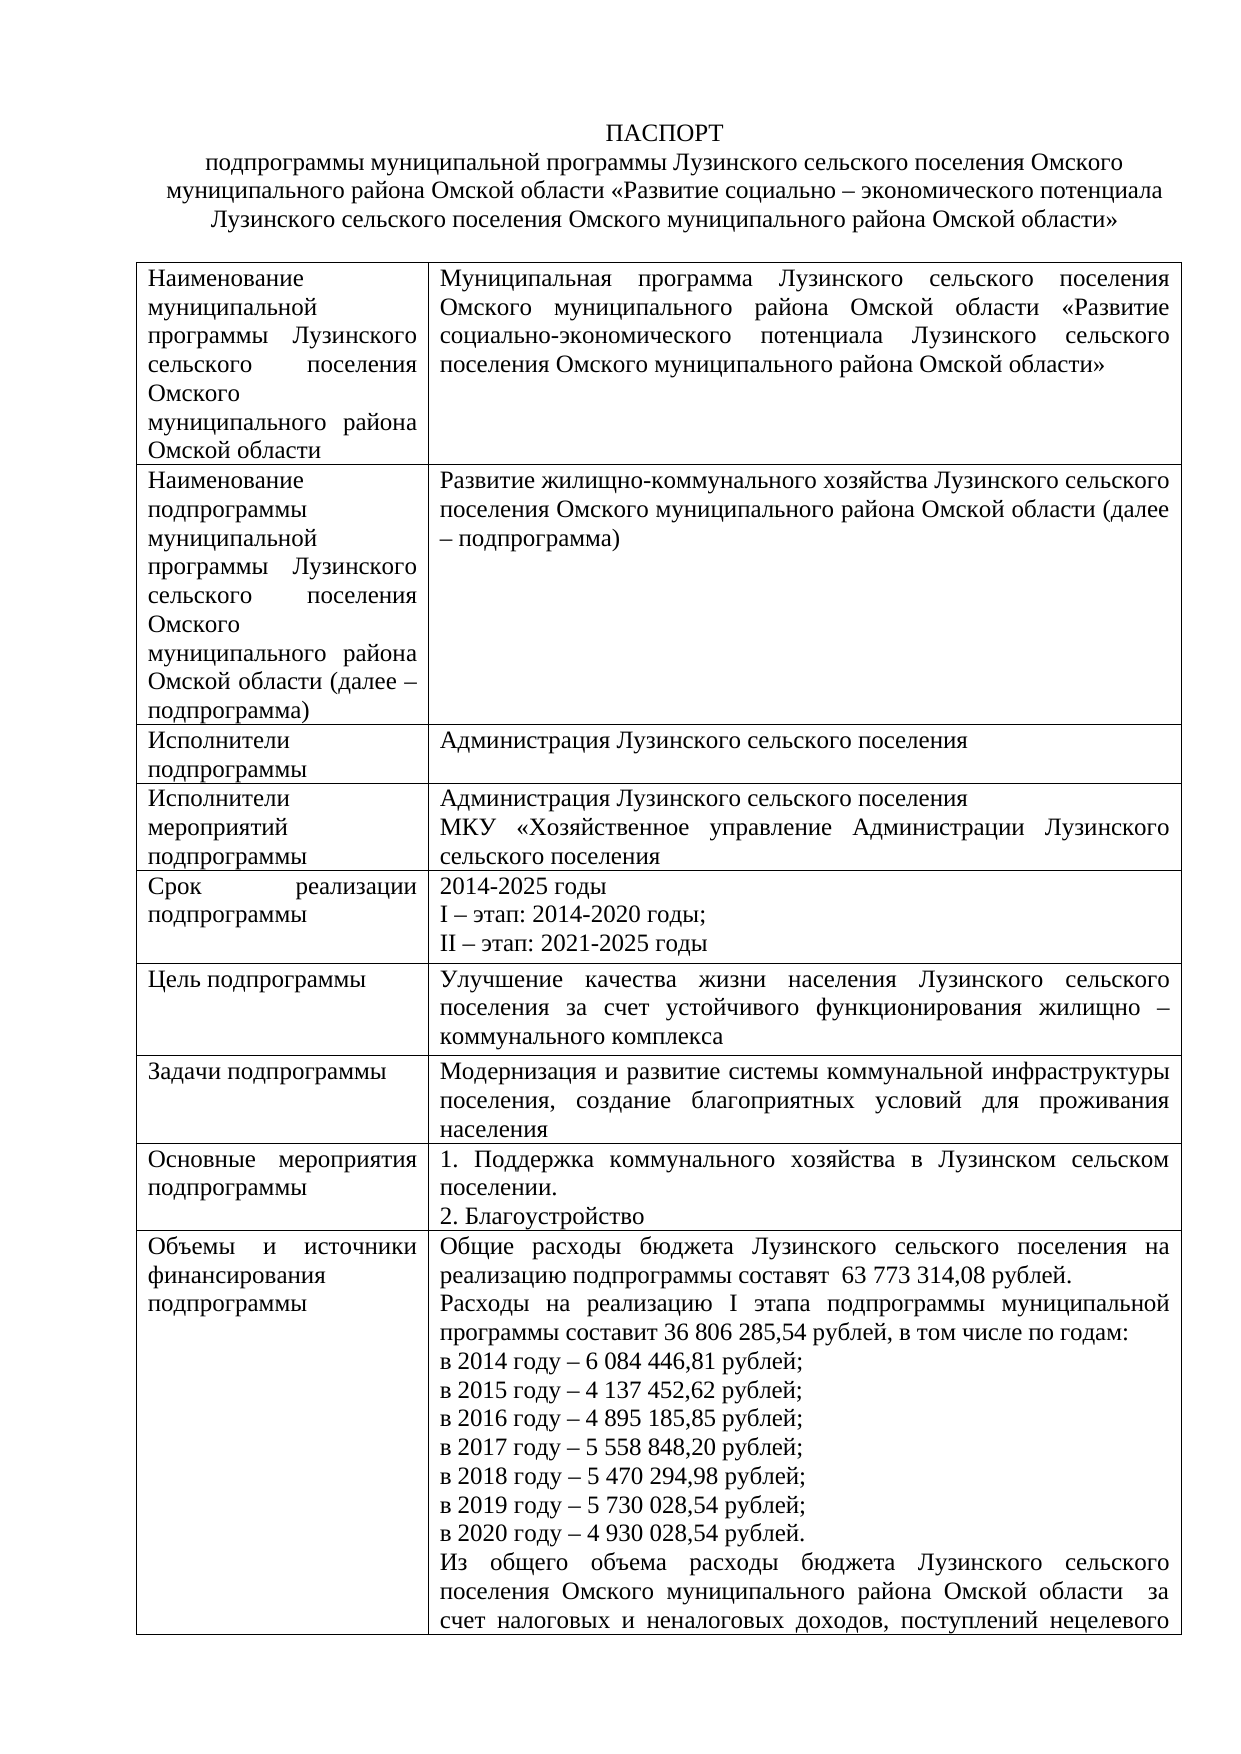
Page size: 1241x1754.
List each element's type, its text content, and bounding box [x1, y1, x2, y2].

table_cell Срок реализации подпрограммы [137, 871, 428, 963]
text подпрограммы муниципальной программы Лузинского сельского поселения Омского муниципального района Омской области «Развитие социально – экономического потенциала Лузинского сельского поселения Омского муниципального района Омской области» [148, 147, 1181, 233]
table_cell 1. Поддержка коммунального хозяйства в Лузинском сельском поселении. 2. Благоустройство [429, 1144, 1181, 1230]
table_cell Исполнители подпрограммы [137, 725, 428, 782]
table_cell Цель подпрограммы [137, 964, 428, 1055]
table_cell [429, 1231, 1181, 1633]
table_cell Основные мероприятия подпрограммы [137, 1144, 428, 1230]
table_cell Администрация Лузинского сельского поселения МКУ «Хозяйственное управление Администрации Лузинского сельского поселения [429, 784, 1181, 870]
table_cell Модернизация и развитие системы коммунальной инфраструктуры поселения, создание благоприятных условий для проживания населения [429, 1056, 1181, 1143]
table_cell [137, 1231, 428, 1633]
text ПАСПОРТ [148, 118, 1181, 147]
table_cell Исполнители мероприятий подпрограммы [137, 784, 428, 870]
table_cell 2014-2025 годы I – этап: 2014-2020 годы; II – этап: 2021-2025 годы [429, 871, 1181, 963]
table_header Наименование муниципальной программы Лузинского сельского поселения Омского муниципального района Омской области [137, 263, 428, 464]
table_cell Администрация Лузинского сельского поселения [429, 725, 1181, 782]
table_cell Развитие жилищно-коммунального хозяйства Лузинского сельского поселения Омского муниципального района Омской области (далее – подпрограмма) [429, 465, 1181, 724]
table_cell Улучшение качества жизни населения Лузинского сельского поселения за счет устойчивого функционирования жилищно – коммунального комплекса [429, 964, 1181, 1055]
table_cell Наименование подпрограммы муниципальной программы Лузинского сельского поселения Омского муниципального района Омской области (далее – подпрограмма) [137, 465, 428, 724]
table_header Муниципальная программа Лузинского сельского поселения Омского муниципального района Омской области «Развитие социально-экономического потенциала Лузинского сельского поселения Омского муниципального района Омской области» [429, 263, 1181, 464]
table_cell Задачи подпрограммы [137, 1056, 428, 1143]
